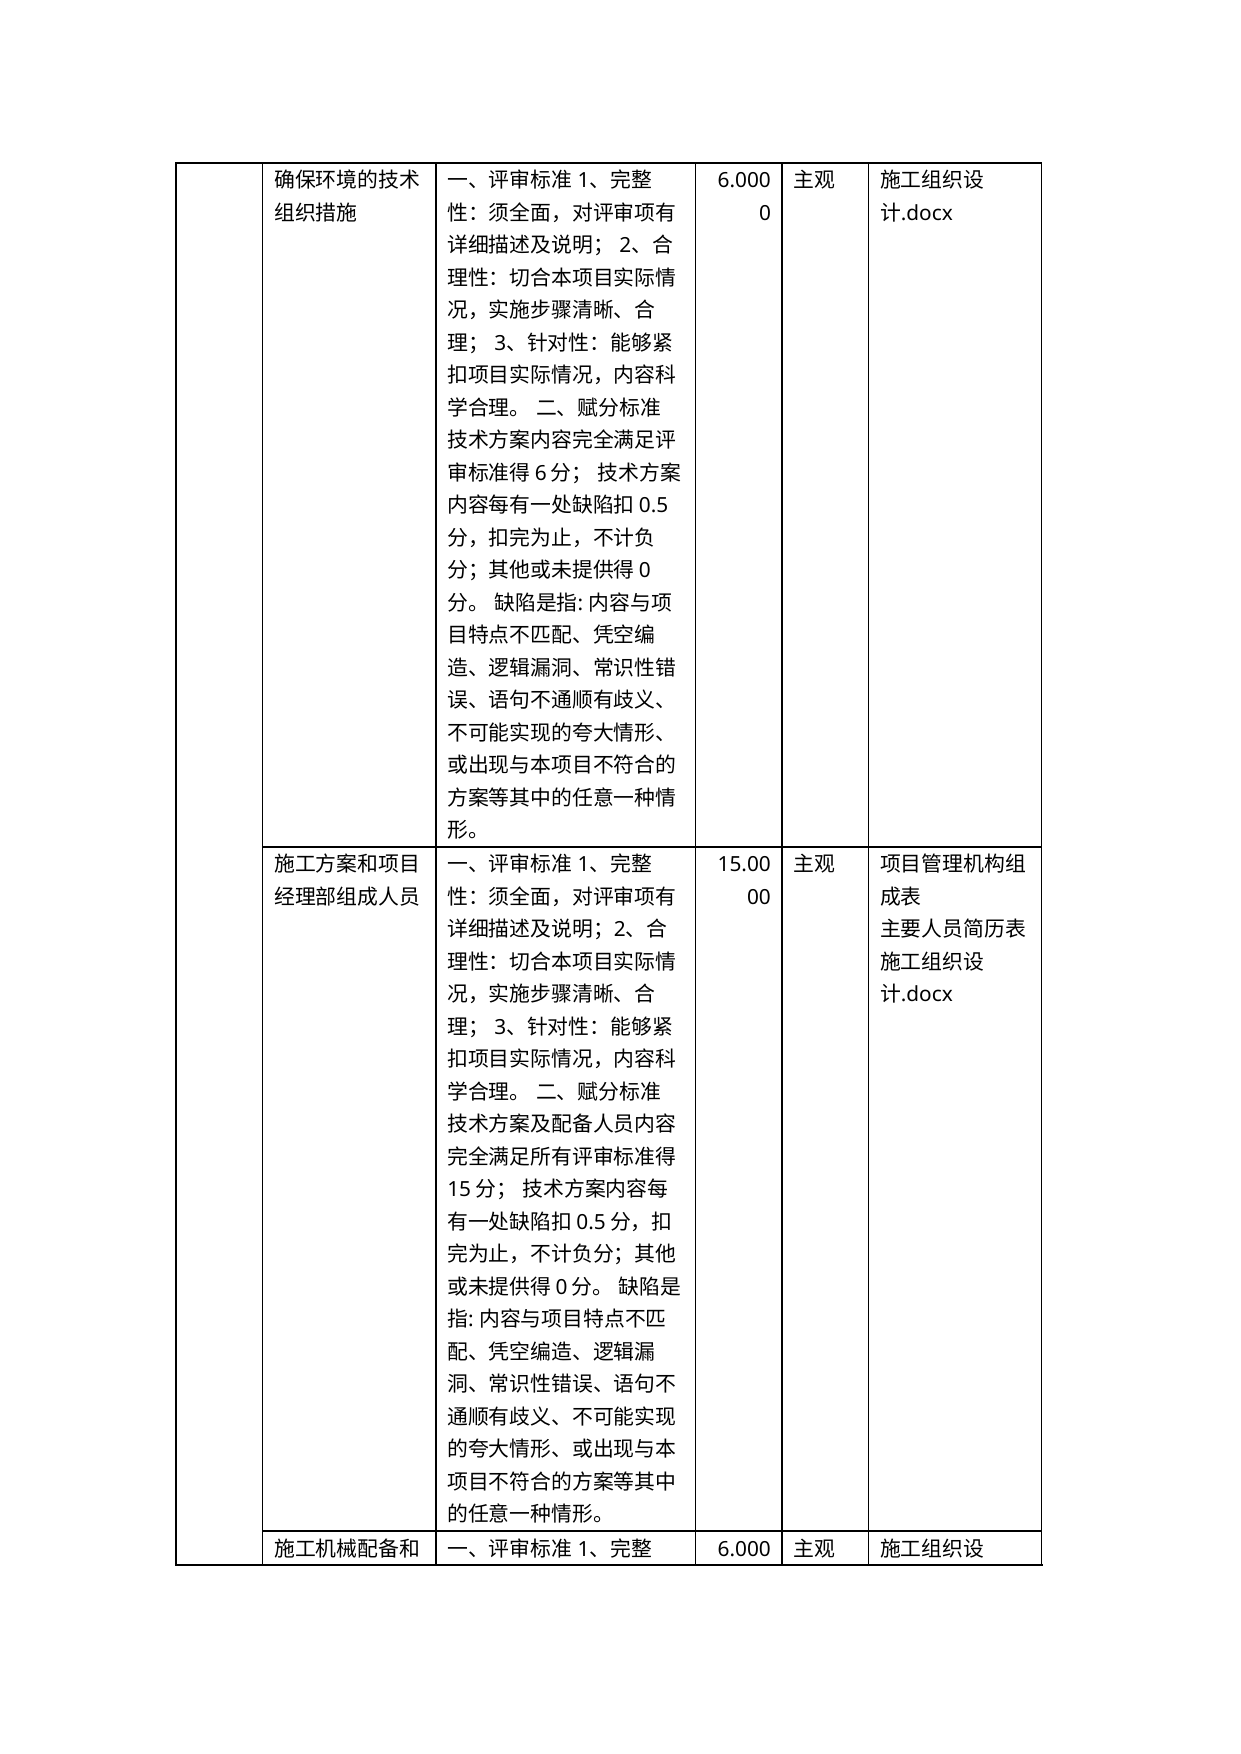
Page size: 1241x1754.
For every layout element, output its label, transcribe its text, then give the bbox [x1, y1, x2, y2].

table_cell 15.0000 [696, 848, 781, 1530]
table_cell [437, 1532, 695, 1564]
table_cell 6.0000 [696, 1532, 781, 1564]
table_cell 主观 [783, 1532, 868, 1564]
table_cell 项目管理机构组成表 主要人员简历表 施工组织设计.docx [869, 848, 1041, 1530]
table_cell 6.0000 [696, 164, 781, 846]
table_cell 确保环境的技术组织措施 [263, 164, 435, 846]
table_cell 施工方案和项目经理部组成人员 [263, 848, 435, 1530]
table_cell 施工组织设计.docx [869, 164, 1041, 846]
table_cell 主观 [783, 164, 868, 846]
table_cell 主观 [783, 848, 868, 1530]
table_cell 一、评审标准 1、完整性：须全面，对评审项有详细描述及说明；2、合理性：切合本项目实际情况，实施步骤清晰、合理； 3、针对性：能够紧扣项目实际情况，内容科学合理。 二、赋分标准 技术方案及配备人员内容完全满足所有评审标准得15分； 技术方案内容每有一处缺陷扣0.5分，扣完为止，不计负分；其他或未提供得0分。 缺陷是指: 内容与项目特点不匹配、凭空编造、逻辑漏洞、常识性错误、语句不通顺有歧义、不可能实现的夸大情形、或出现与本项目不符合的方案等其中的任意一种情形。 [437, 848, 695, 1530]
table_cell 施工组织设计.docx [869, 1532, 1041, 1564]
table_cell 施工机械配备和材料投入计划 [263, 1532, 435, 1564]
